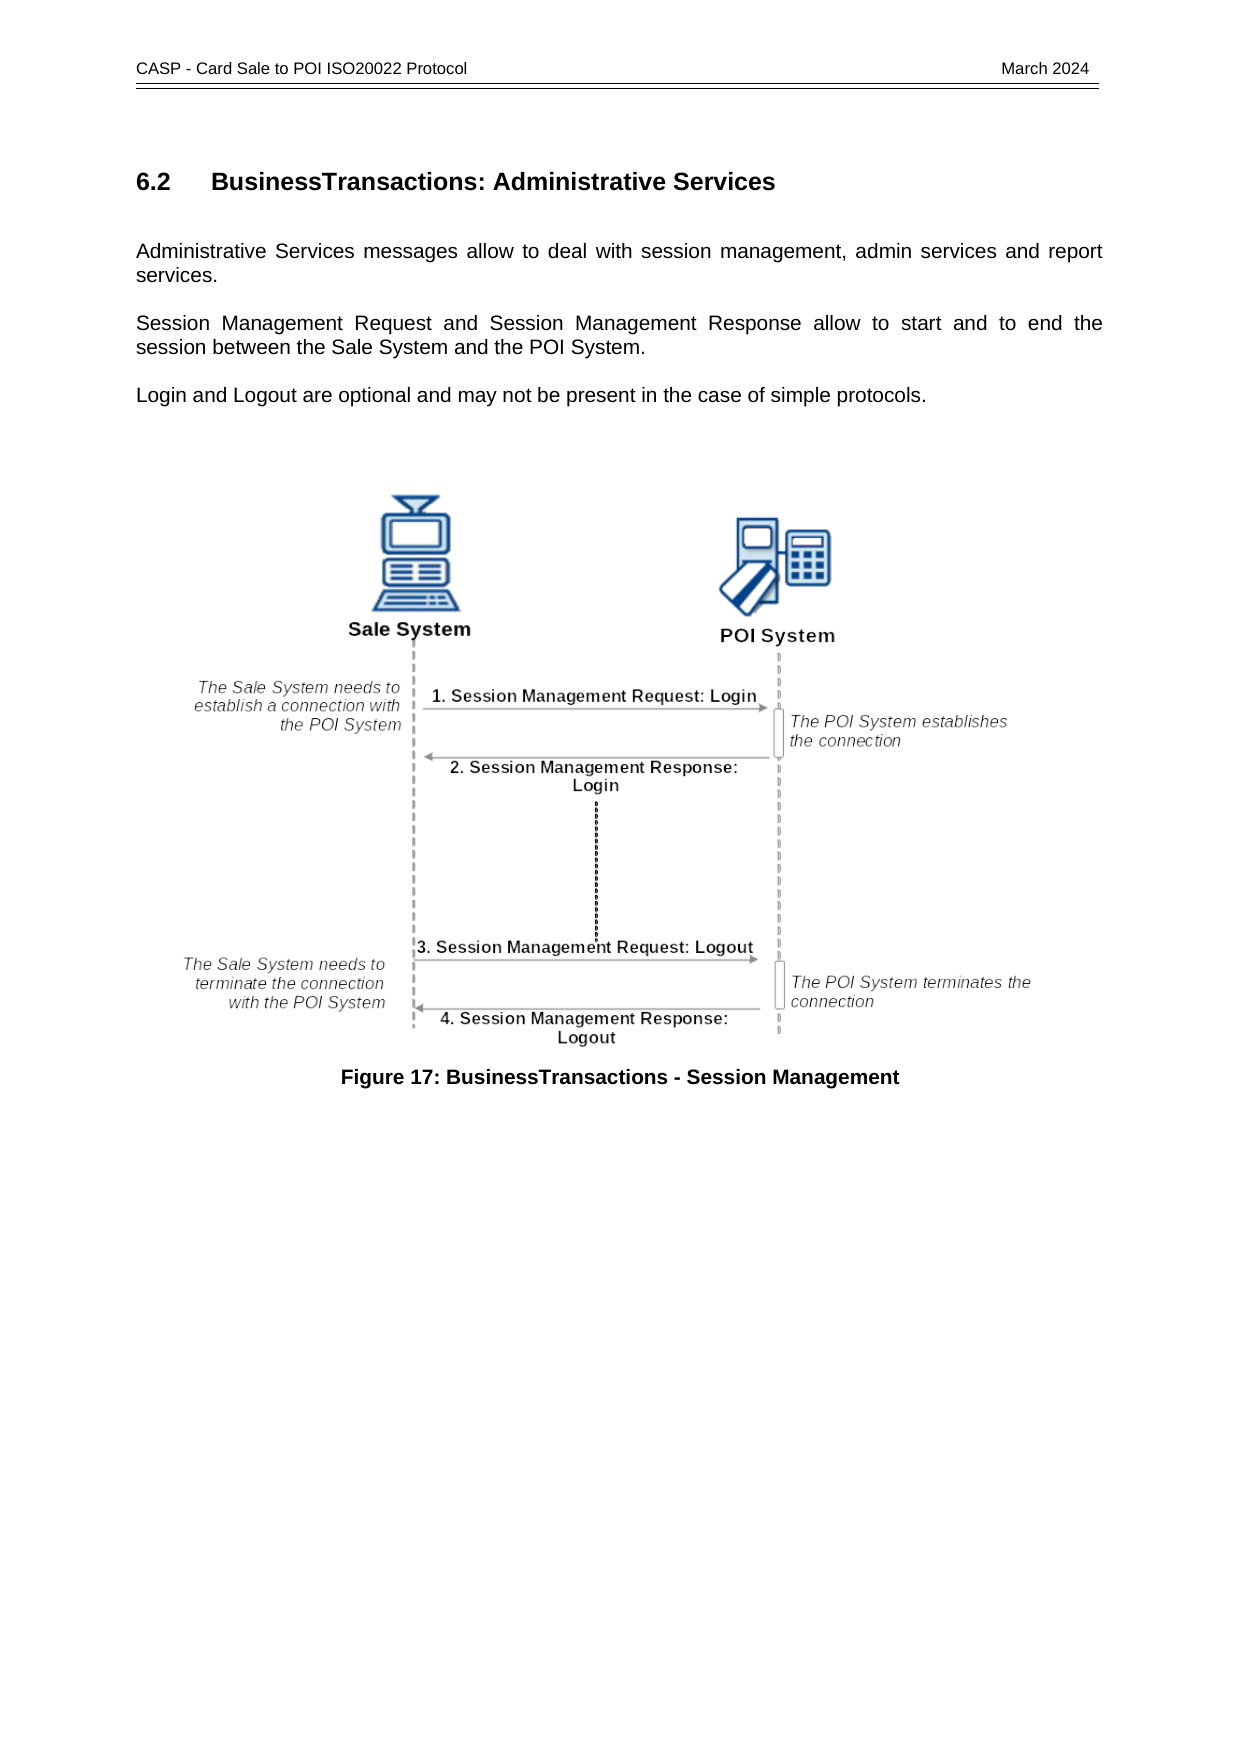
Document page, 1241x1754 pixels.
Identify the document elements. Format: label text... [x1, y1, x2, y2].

text Session Management Request and Session Management Response allow to start and to end the session between the Sale System and the POI System. [136, 311, 1104, 358]
subtitle BusinessTransactions: Administrative Services [136, 167, 1104, 195]
text Administrative Services messages allow to deal with session management, admin services and report services. [136, 239, 1104, 287]
text Login and Logout are optional and may not be present in the case of simple protocols. [136, 382, 1104, 406]
